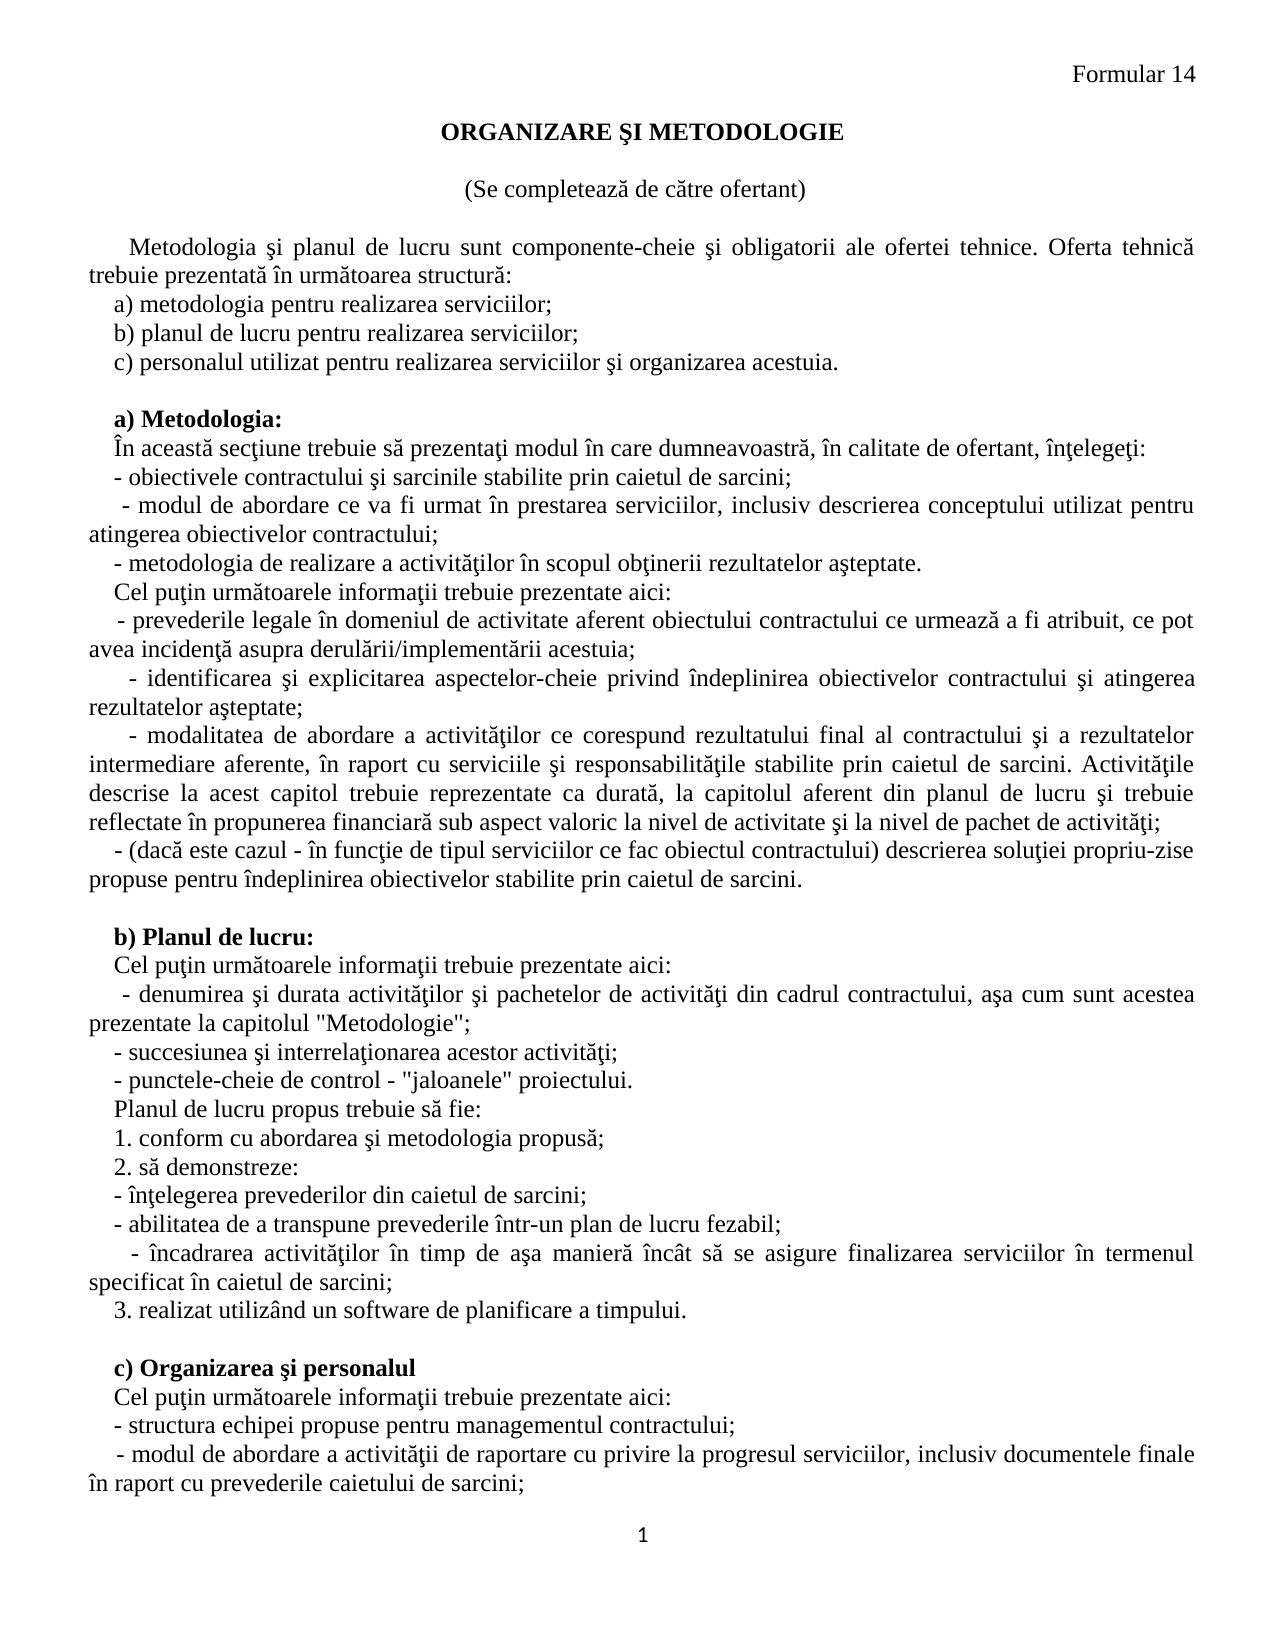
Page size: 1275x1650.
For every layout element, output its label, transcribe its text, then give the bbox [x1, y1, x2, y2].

text - modul de abordare ce va fi urmat în prestarea serviciilor, inclusiv descrierea conceptului utilizat pentru atingerea obiectivelor contractului; [89, 490, 1196, 548]
text 3. realizat utilizând un software de planificare a timpului. [89, 1295, 1196, 1324]
text - modalitatea de abordare a activităţilor ce corespund rezultatului final al contractului şi a rezultatelor intermediare aferente, în raport cu serviciile şi responsabilităţile stabilite prin caietul de sarcini. Activităţile descrise la acest capitol trebuie reprezentate ca durată, la capitolul aferent din planul de lucru şi trebuie reflectate în propunerea financiară sub aspect valoric la nivel de activitate şi la nivel de pachet de activităţi; [89, 720, 1196, 835]
text - structura echipei propuse pentru managementul contractului; [89, 1410, 1196, 1439]
text Metodologia şi planul de lucru sunt componente-cheie şi obligatorii ale ofertei tehnice. Oferta tehnică trebuie prezentată în următoarea structură: [89, 232, 1196, 289]
text - (dacă este cazul - în funcţie de tipul serviciilor ce fac obiectul contractului) descrierea soluţiei propriu-zise propuse pentru îndeplinirea obiectivelor stabilite prin caietul de sarcini. [89, 835, 1196, 893]
text - înţelegerea prevederilor din caietul de sarcini; [89, 1180, 1196, 1209]
text ORGANIZARE ŞI METODOLOGIE [89, 117, 1196, 145]
text - prevederile legale în domeniul de activitate aferent obiectului contractului ce urmează a fi atribuit, ce pot avea incidenţă asupra derulării/implementării acestuia; [89, 605, 1196, 663]
text a) metodologia pentru realizarea serviciilor; [89, 289, 1196, 318]
text c) Organizarea şi personalul [89, 1353, 1196, 1382]
text Cel puţin următoarele informaţii trebuie prezentate aici: [89, 577, 1196, 605]
text Cel puţin următoarele informaţii trebuie prezentate aici: [89, 1382, 1196, 1410]
text - abilitatea de a transpune prevederile într-un plan de lucru fezabil; [89, 1209, 1196, 1238]
text - obiectivele contractului şi sarcinile stabilite prin caietul de sarcini; [89, 462, 1196, 490]
text - denumirea şi durata activităţilor şi pachetelor de activităţi din cadrul contractului, aşa cum sunt acestea prezentate la capitolul "Metodologie"; [89, 979, 1196, 1037]
text - punctele-cheie de control - "jaloanele" proiectului. [89, 1065, 1196, 1094]
text - modul de abordare a activităţii de raportare cu privire la progresul serviciilor, inclusiv documentele finale în raport cu prevederile caietului de sarcini; [89, 1439, 1196, 1497]
text (Se completează de către ofertant) [74, 174, 1196, 203]
text Formular 14 [89, 59, 1196, 88]
text 2. să demonstreze: [89, 1152, 1196, 1180]
text a) Metodologia: [89, 404, 1196, 433]
text b) Planul de lucru: [89, 922, 1196, 950]
text Planul de lucru propus trebuie să fie: [89, 1094, 1196, 1123]
text Cel puţin următoarele informaţii trebuie prezentate aici: [89, 950, 1196, 979]
text - încadrarea activităţilor în timp de aşa manieră încât să se asigure finalizarea serviciilor în termenul specificat în caietul de sarcini; [89, 1238, 1196, 1295]
text 1. conform cu abordarea şi metodologia propusă; [89, 1123, 1196, 1152]
text c) personalul utilizat pentru realizarea serviciilor şi organizarea acestuia. [89, 347, 1196, 375]
text - metodologia de realizare a activităţilor în scopul obţinerii rezultatelor aşteptate. [89, 548, 1196, 577]
text - succesiunea şi interrelaţionarea acestor activităţi; [89, 1037, 1196, 1065]
text b) planul de lucru pentru realizarea serviciilor; [89, 318, 1196, 347]
text - identificarea şi explicitarea aspectelor-cheie privind îndeplinirea obiectivelor contractului şi atingerea rezultatelor aşteptate; [89, 663, 1196, 720]
text În această secţiune trebuie să prezentaţi modul în care dumneavoastră, în calitate de ofertant, înţelegeţi: [89, 433, 1196, 462]
